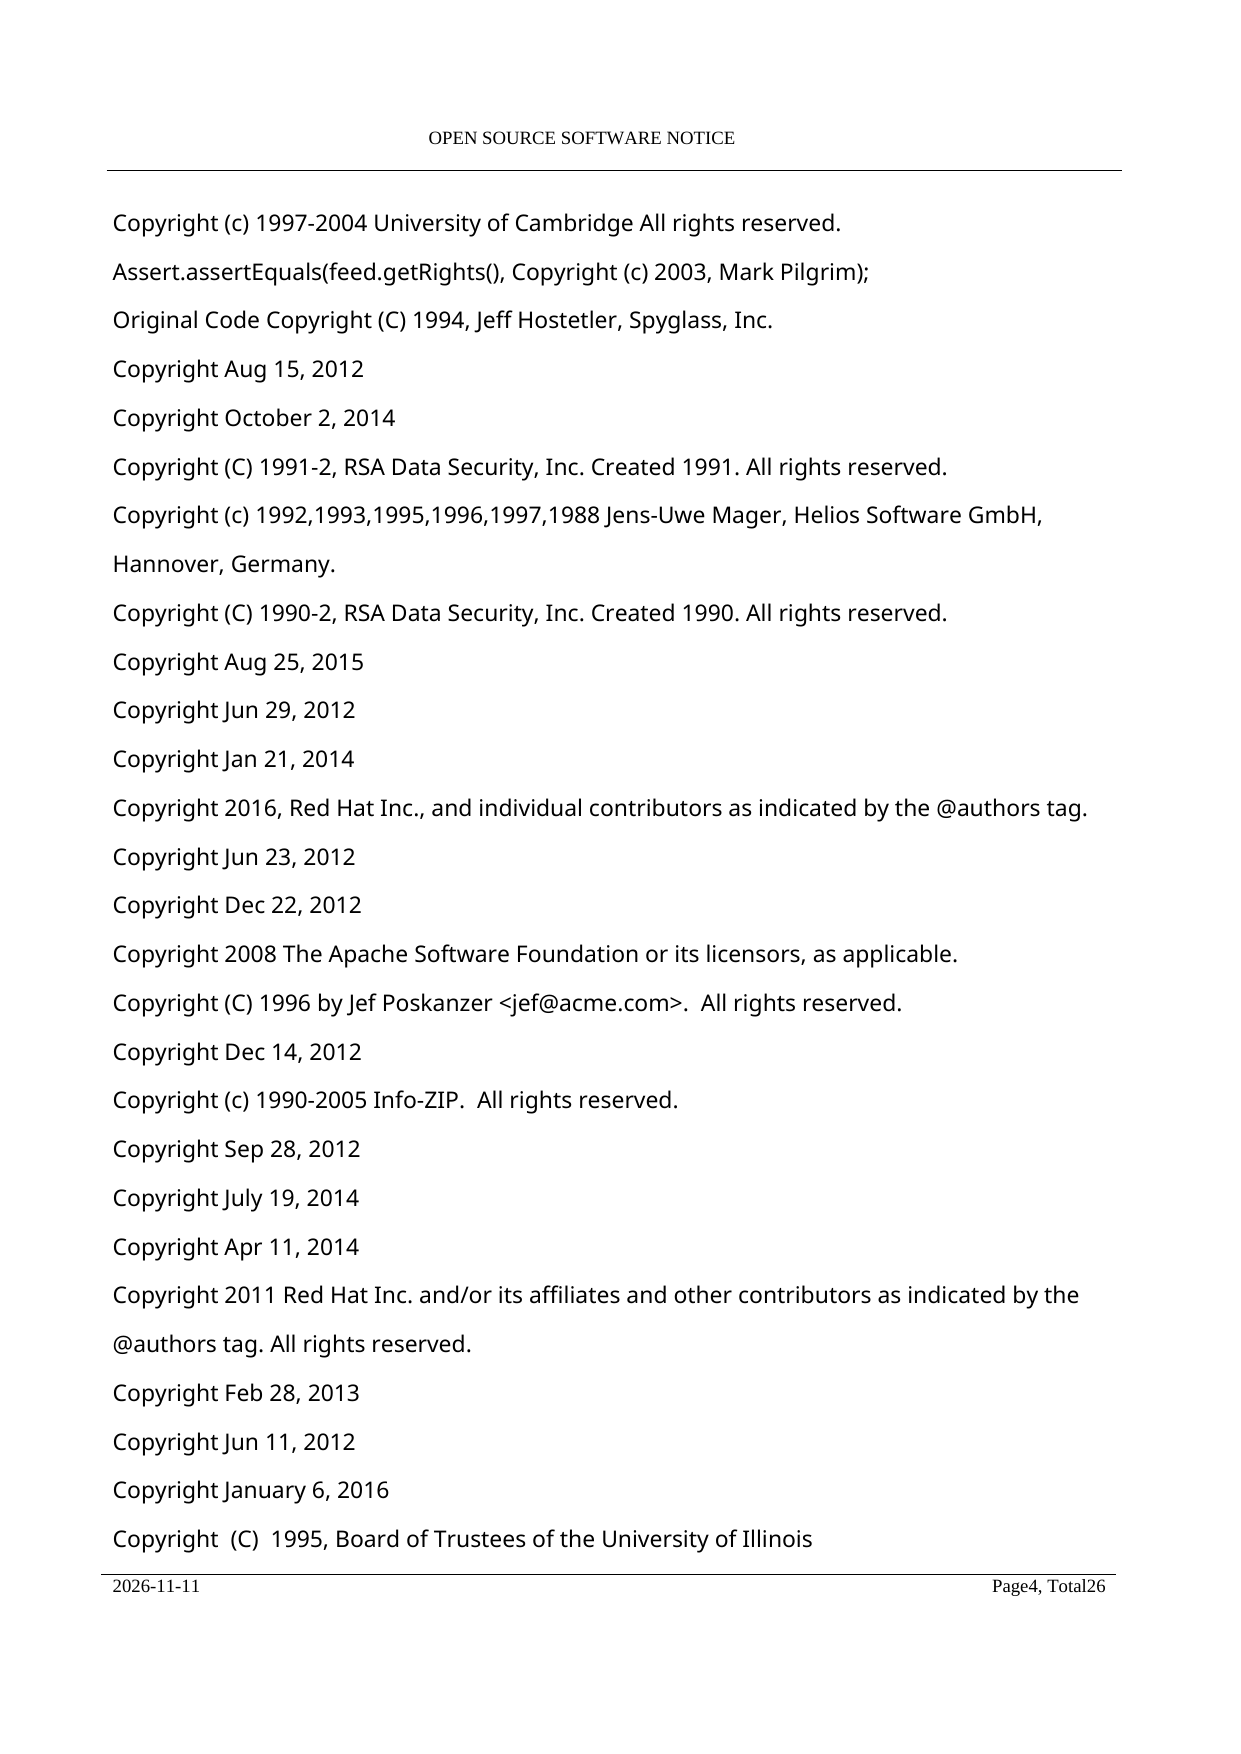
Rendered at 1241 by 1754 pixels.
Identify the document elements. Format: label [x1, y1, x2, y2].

text [112, 206, 1128, 1555]
